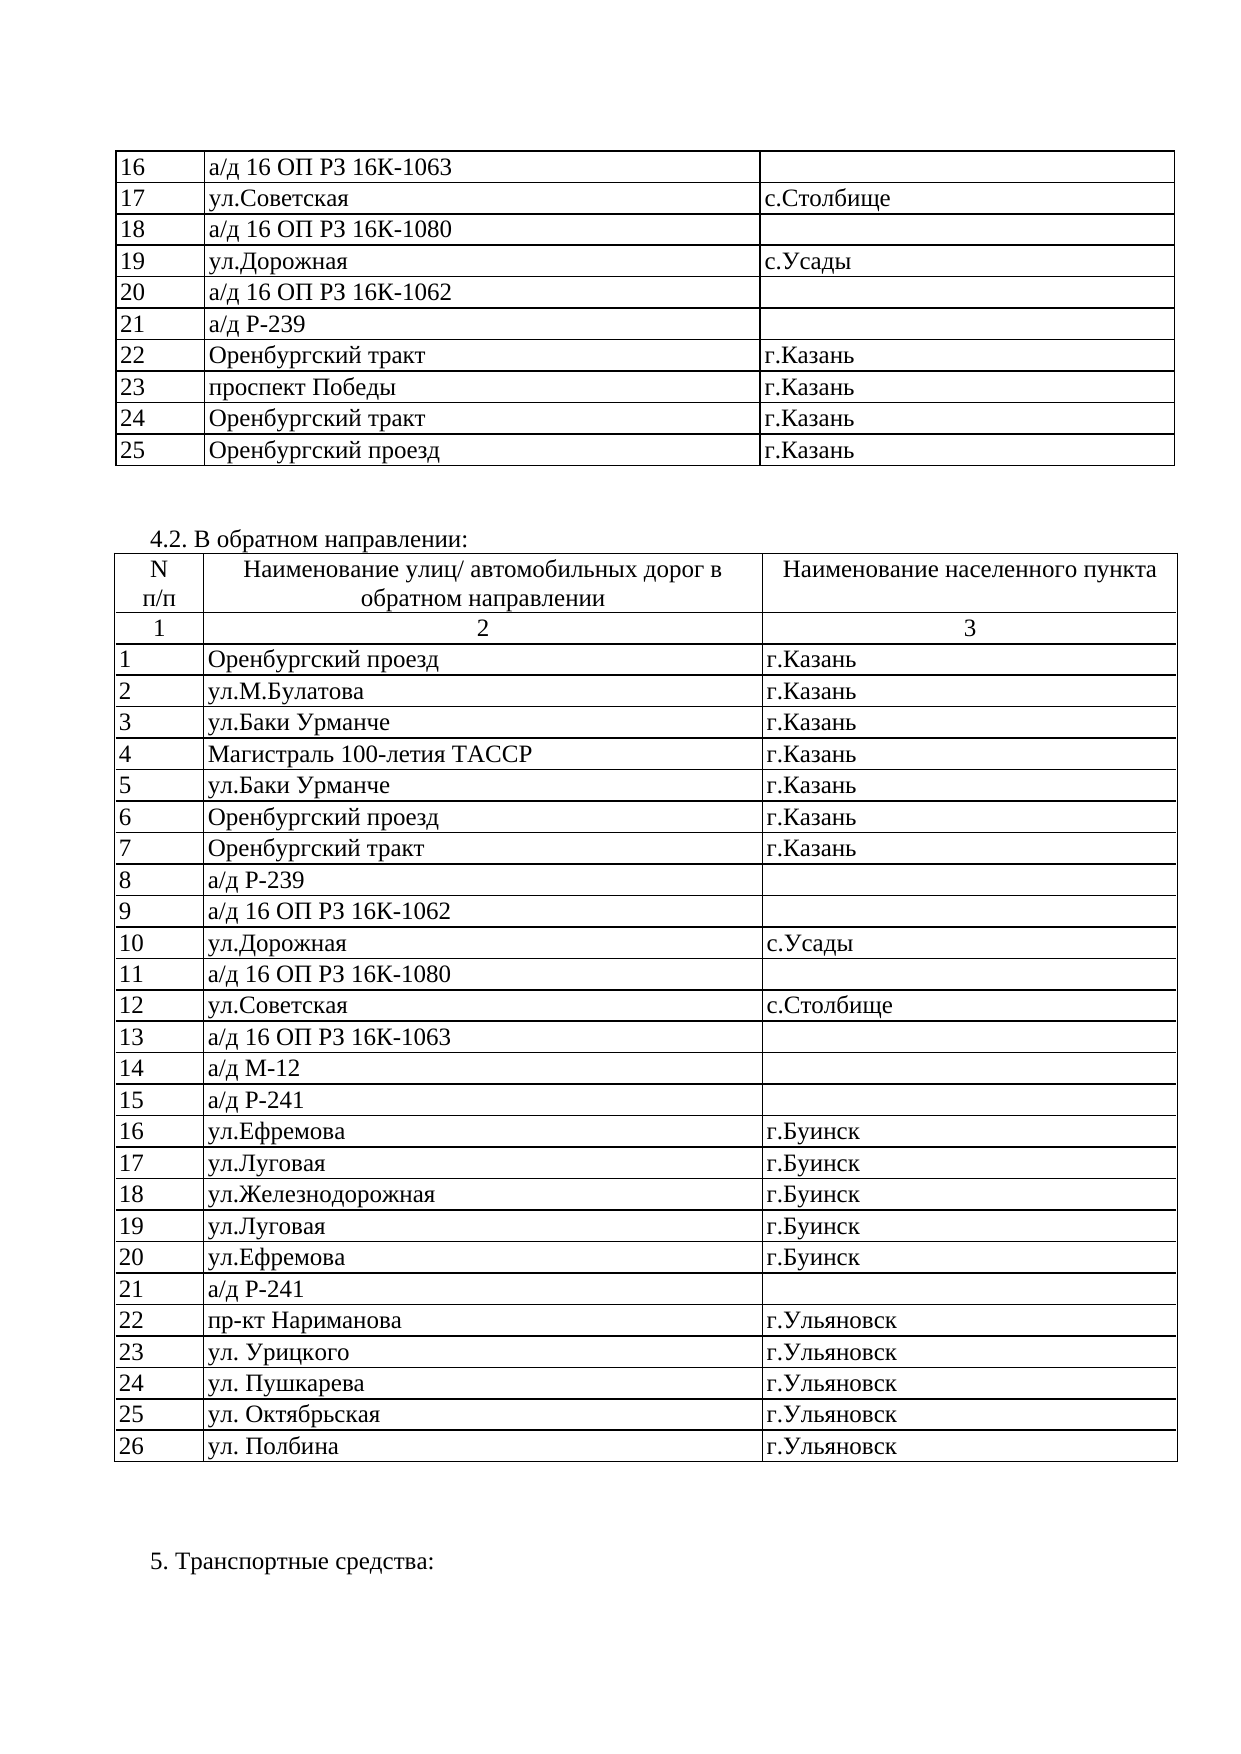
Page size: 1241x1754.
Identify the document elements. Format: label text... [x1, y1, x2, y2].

table_cell 10 [115, 927, 203, 957]
table_cell 18 [117, 215, 204, 244]
table_cell [763, 895, 1177, 926]
table_cell 5 [115, 770, 203, 800]
table_cell 3 [763, 611, 1177, 643]
table_cell 2 [115, 675, 203, 706]
table_cell г.Буинск [763, 1241, 1177, 1272]
text 4.2. В обратном направлении: [150, 524, 1090, 552]
table_cell [763, 958, 1177, 989]
table_cell Оренбургский проезд [205, 435, 759, 464]
table_cell 17 [117, 183, 204, 213]
table_cell 20 [115, 1242, 203, 1272]
table_cell ул.Дорожная [205, 246, 759, 276]
table_cell [761, 215, 1174, 244]
table_cell Оренбургский проезд [204, 802, 762, 832]
table_cell а/д 16 ОП РЗ 16К-1063 [205, 152, 759, 181]
table_cell а/д Р-241 [204, 1085, 762, 1115]
table_cell г.Казань [761, 340, 1174, 370]
table_cell г.Казань [763, 769, 1177, 800]
table_cell с.Столбище [761, 183, 1174, 213]
table_cell 12 [115, 990, 203, 1020]
table_cell 16 [117, 152, 204, 181]
table_cell а/д 16 ОП РЗ 16К-1080 [204, 959, 762, 989]
table_cell 8 [115, 864, 203, 894]
table_cell 22 [117, 340, 204, 370]
table_cell 21 [117, 309, 204, 339]
table_cell 23 [117, 372, 204, 402]
table_cell 2 [204, 613, 762, 643]
table_cell ул. Полбина [204, 1431, 762, 1461]
table_cell пр-кт Нариманова [204, 1305, 762, 1335]
table_cell г.Казань [761, 403, 1174, 433]
table_cell ул.Дорожная [204, 928, 762, 957]
table_cell 21 [115, 1273, 203, 1303]
table_cell г.Буинск [763, 1178, 1177, 1209]
table_cell ул. Пушкарева [204, 1368, 762, 1398]
table_cell ул.Ефремова [204, 1116, 762, 1146]
table_cell с.Усады [763, 926, 1177, 957]
table_cell г.Ульяновск [763, 1429, 1177, 1461]
table_cell 4 [115, 738, 203, 769]
table_cell 23 [115, 1336, 203, 1366]
table_cell 26 [115, 1430, 203, 1461]
table_cell [763, 1052, 1177, 1083]
table_cell с.Усады [761, 246, 1174, 276]
table_cell г.Казань [763, 832, 1177, 863]
table_cell 1 [115, 613, 203, 643]
table_cell г.Казань [761, 435, 1174, 464]
table_cell г.Буинск [763, 1146, 1177, 1178]
table_cell 24 [117, 403, 204, 433]
table_cell [763, 863, 1177, 894]
table_cell проспект Победы [205, 372, 759, 402]
table_cell 19 [117, 246, 204, 276]
table_cell с.Столбище [763, 989, 1177, 1020]
table_cell 25 [117, 435, 204, 464]
table_cell ул.Советская [204, 991, 762, 1020]
table_cell г.Буинск [763, 1115, 1177, 1146]
table_cell 19 [115, 1210, 203, 1241]
table_cell 6 [115, 801, 203, 832]
table_cell 22 [115, 1305, 203, 1335]
table_cell 7 [115, 833, 203, 863]
table_cell 15 [115, 1084, 203, 1115]
table_cell а/д Р-239 [205, 309, 759, 339]
table_cell [763, 1083, 1177, 1115]
table_cell [763, 1272, 1177, 1303]
table_cell ул.Ефремова [204, 1242, 762, 1272]
table_cell 24 [115, 1368, 203, 1398]
table_cell г.Буинск [763, 1209, 1177, 1241]
table_cell 20 [117, 277, 204, 307]
table_cell 11 [115, 959, 203, 989]
table_cell 16 [115, 1116, 203, 1146]
table_cell г.Ульяновск [763, 1335, 1177, 1366]
table_cell 9 [115, 896, 203, 926]
table_cell г.Ульяновск [763, 1366, 1177, 1398]
table_cell г.Казань [763, 674, 1177, 706]
table_cell [763, 1020, 1177, 1052]
table_cell а/д 16 ОП РЗ 16К-1062 [204, 896, 762, 926]
table_cell ул. Октябрьская [204, 1400, 762, 1429]
table_cell 13 [115, 1021, 203, 1052]
table_cell г.Казань [763, 706, 1177, 737]
table_cell а/д 16 ОП РЗ 16К-1080 [205, 215, 759, 244]
table_cell [761, 277, 1174, 307]
table_cell Оренбургский тракт [204, 833, 762, 863]
table_cell г.Казань [763, 737, 1177, 769]
table_header N п/п [115, 554, 203, 611]
table_cell а/д 16 ОП РЗ 16К-1062 [205, 277, 759, 307]
table_cell Оренбургский проезд [204, 645, 762, 674]
table_cell Оренбургский тракт [205, 340, 759, 370]
text 5. Транспортные средства: [150, 1546, 1090, 1575]
table_cell ул.Советская [205, 183, 759, 213]
table_cell а/д Р-239 [204, 865, 762, 894]
table_cell ул.Баки Урманче [204, 770, 762, 800]
table_cell г.Ульяновск [763, 1304, 1177, 1335]
table_cell ул.М.Булатова [204, 676, 762, 706]
table_cell 17 [115, 1147, 203, 1178]
table_cell ул.Луговая [204, 1148, 762, 1178]
table_cell г.Казань [761, 372, 1174, 402]
table_cell 1 [115, 644, 203, 674]
table_cell ул.Железнодорожная [204, 1179, 762, 1209]
table_cell 3 [115, 707, 203, 737]
table_cell ул. Урицкого [204, 1337, 762, 1366]
table_cell г.Казань [763, 643, 1177, 674]
table_cell 18 [115, 1179, 203, 1209]
table_cell а/д М-12 [204, 1053, 762, 1083]
table_cell [761, 309, 1174, 339]
table_cell а/д Р-241 [204, 1274, 762, 1303]
table_cell г.Казань [763, 800, 1177, 832]
table_cell [761, 152, 1174, 181]
table_header Наименование улиц/ автомобильных дорог в обратном направлении [204, 554, 762, 611]
table_cell Магистраль 100-летия ТАССР [204, 739, 762, 769]
table_cell г.Ульяновск [763, 1398, 1177, 1429]
table_cell 14 [115, 1053, 203, 1083]
table_cell 25 [115, 1399, 203, 1429]
table_cell а/д 16 ОП РЗ 16К-1063 [204, 1022, 762, 1052]
table_cell Оренбургский тракт [205, 403, 759, 433]
table_cell ул.Луговая [204, 1211, 762, 1241]
table_header Наименование населенного пункта [763, 554, 1177, 611]
table_cell ул.Баки Урманче [204, 707, 762, 737]
